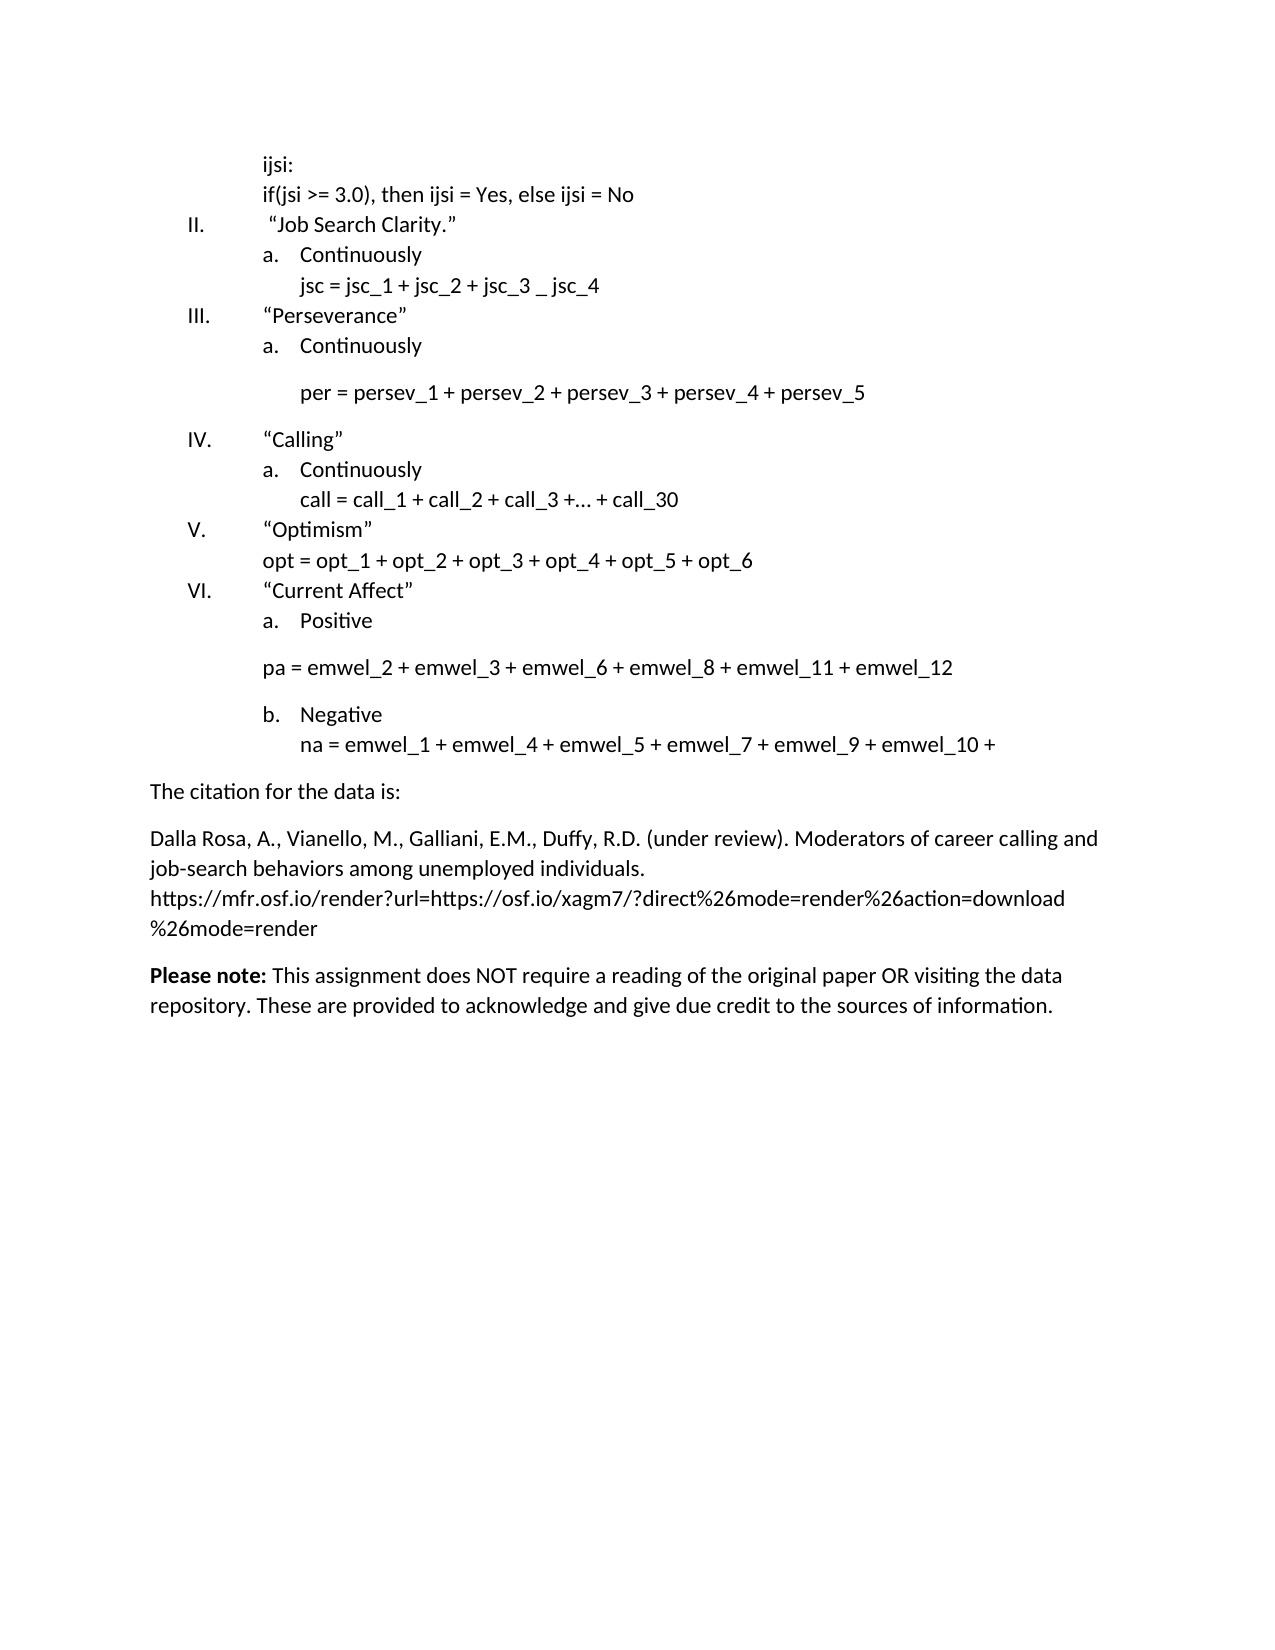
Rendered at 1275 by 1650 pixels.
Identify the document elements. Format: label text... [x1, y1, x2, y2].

list Positive [262, 606, 1125, 634]
text Please note: This assignment does NOT require a reading of the original paper OR visiting the data repository. These are provided to acknowledge and give due credit to the sources of information. [150, 961, 1125, 1020]
list if(jsi >= 3.0), then ijsi = Yes, else ijsi = No [262, 180, 1125, 208]
list na = emwel_1 + emwel_4 + emwel_5 + emwel_7 + emwel_9 + emwel_10 + [300, 730, 1125, 758]
list jsc = jsc_1 + jsc_2 + jsc_3 _ jsc_4 [300, 271, 1125, 299]
list ijsi: [262, 150, 1125, 178]
list Continuously [262, 455, 1125, 483]
list “Calling” [187, 425, 1125, 453]
list Continuously [262, 331, 1125, 359]
list Continuously [262, 241, 1125, 269]
list Negative [262, 700, 1125, 728]
text Dalla Rosa, A., Vianello, M., Galliani, E.M., Duffy, R.D. (under review). Moderators of career calling and job-search behaviors among unemployed individuals. https://mfr.osf.io/render?url=https://osf.io/xagm7/?direct%26mode=render%26action=download%26mode=render [150, 824, 1125, 943]
list “Current Affect” [187, 576, 1125, 604]
list “Perseverance” [187, 301, 1125, 329]
list “Optimism” [187, 516, 1125, 544]
text pa = emwel_2 + emwel_3 + emwel_6 + emwel_8 + emwel_11 + emwel_12 [262, 653, 1125, 681]
list call = call_1 + call_2 + call_3 +… + call_30 [300, 485, 1125, 513]
text per = persev_1 + persev_2 + persev_3 + persev_4 + persev_5 [225, 378, 1125, 406]
list “Job Search Clarity.” [187, 210, 1125, 238]
text The citation for the data is: [150, 777, 1125, 805]
list opt = opt_1 + opt_2 + opt_3 + opt_4 + opt_5 + opt_6 [262, 546, 1125, 574]
